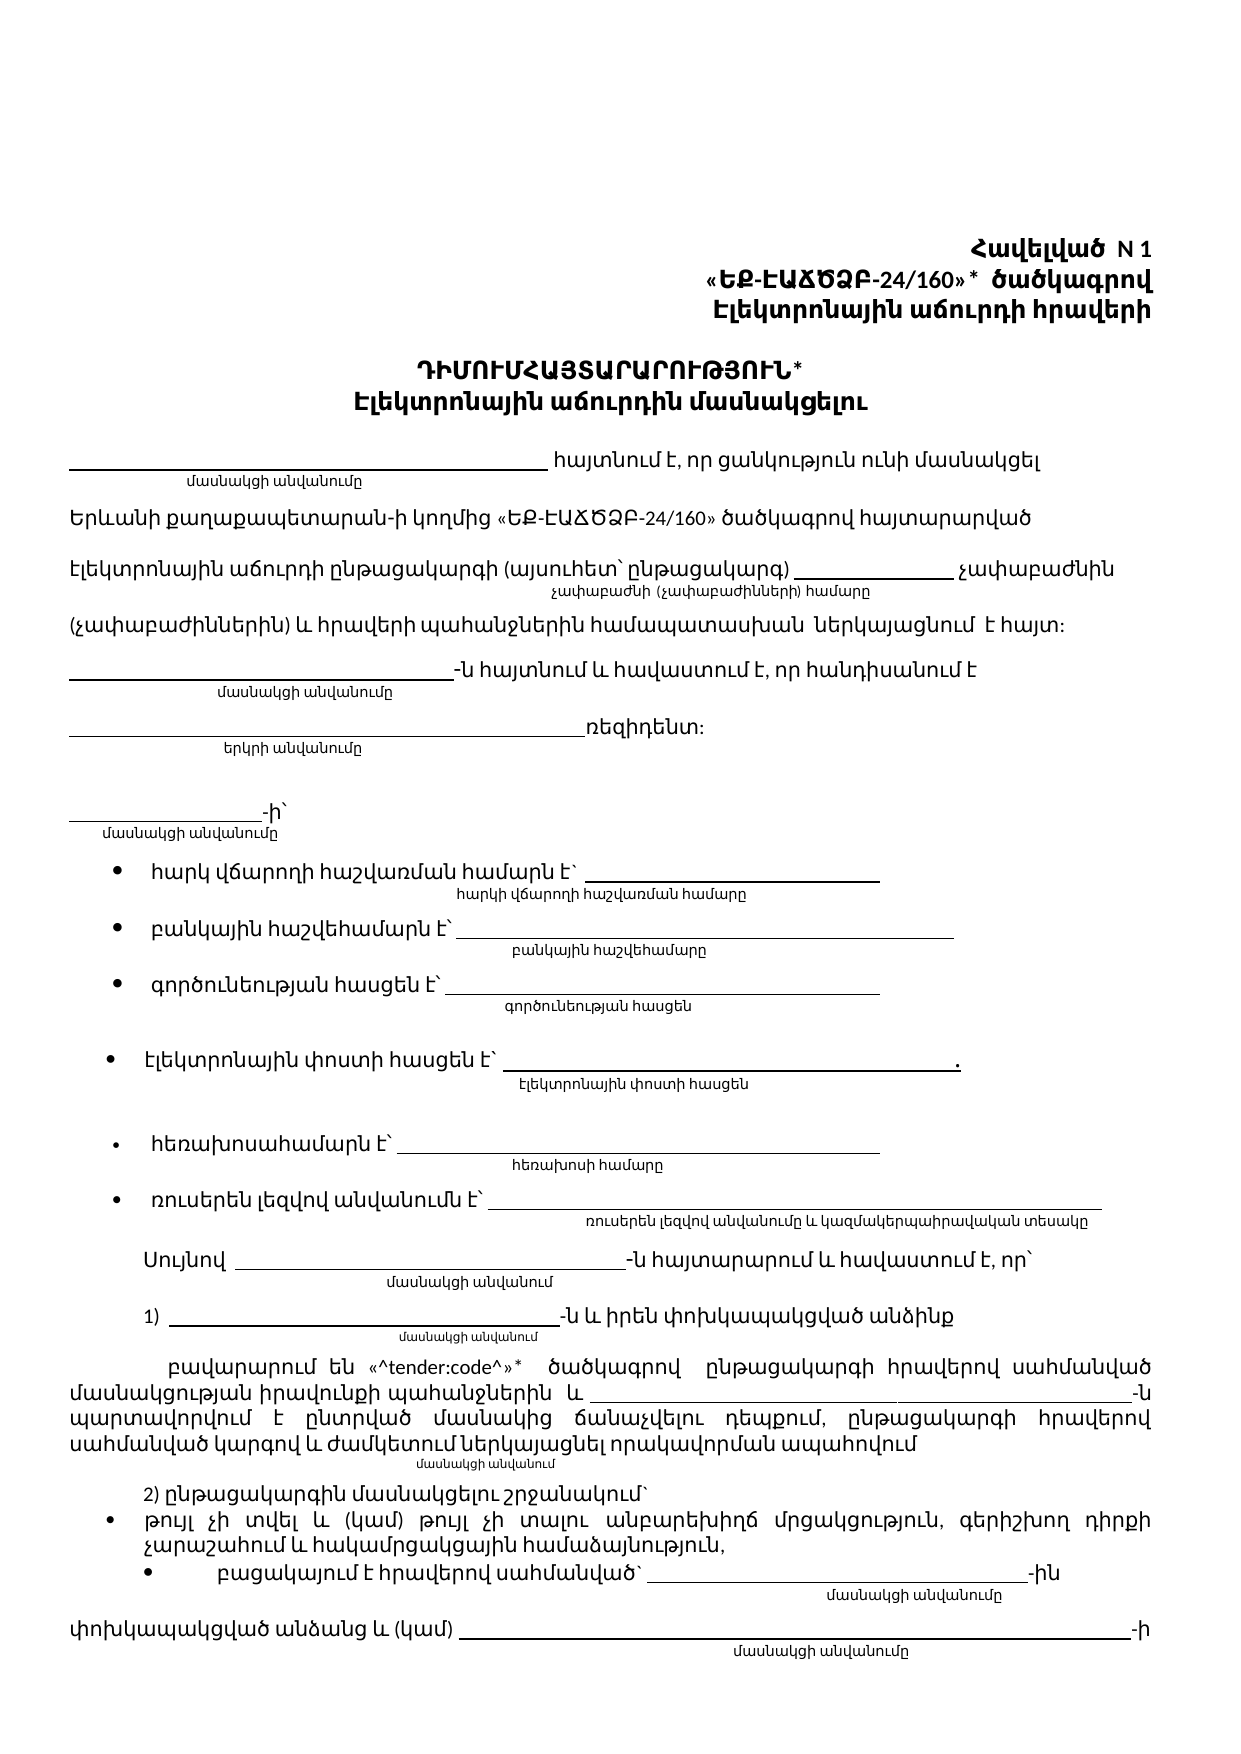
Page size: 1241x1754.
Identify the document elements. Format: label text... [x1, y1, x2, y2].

text Սույնով -ն հայտարարում և հավաստում է, որ՝ [69, 1243, 1152, 1273]
text Էլեկտրոնային աճուրդի հրավերի [69, 294, 1152, 325]
text էլեկտրոնային փոստի հասցեն [364, 1075, 1152, 1105]
text փոխկապակցված անձանց և (կամ) -ի [69, 1616, 1152, 1642]
text (չափաբաժիններին) և հրավերի պահանջներին համապատասխան ներկայացնում է հայտ: [69, 612, 1152, 638]
list թույլ չի տվել և (կամ) թույլ չի տալու անբարեխիղճ մրցակցություն, գերիշխող դիրքի չարաշահում և հակամրցակցային համաձայնություն, [107, 1507, 1152, 1558]
text ռեզիդենտ: [69, 714, 1152, 739]
text մասնակցի անվանումը [69, 684, 1152, 714]
text էլեկտրոնային աճուրդի ընթացակարգի (այսուհետ՝ ընթացակարգ) չափաբաժնին [69, 556, 1152, 582]
subtitle Էլեկտրոնային աճուրդին մասնակցելու [69, 386, 1152, 417]
text -ն հայտնում և հավաստում է, որ հանդիսանում է [69, 653, 1152, 684]
text Հավելված N 1 [69, 233, 1152, 264]
text հայտնում է, որ ցանկություն ունի մասնակցել [69, 447, 1152, 472]
list գործունեության հասցեն է՝ [113, 972, 1152, 998]
text մասնակցի անվանումը [69, 472, 1152, 503]
list հեռախոսահամարն է՝ [113, 1131, 1152, 1156]
text «ԵՔ-ԷԱՃԾՁԲ-24/160»* ծածկագրով [69, 264, 1152, 294]
text Երևանի քաղաքապետարան-ի կողմից «ԵՔ-ԷԱՃԾՁԲ-24/160» ծածկագրով հայտարարված [69, 503, 1152, 531]
text ԴԻՄՈՒՄՀԱՅՏԱՐԱՐՈՒԹՅՈՒՆ* [69, 356, 1152, 386]
list բանկային հաշվեհամարն է՝ [113, 916, 1152, 941]
list ռուսերեն լեզվով անվանումն է՝ [113, 1187, 1152, 1212]
text մասնակցի անվանումը [69, 824, 1152, 855]
text հեռախոսի համարը [438, 1156, 1152, 1187]
text մասնակցի անվանում [69, 1329, 1152, 1354]
text ռուսերեն լեզվով անվանումը և կազմակերպաիրավական տեսակը [512, 1212, 1152, 1243]
text բանկային հաշվեհամարը [438, 941, 1152, 972]
list բացակայում է հրավերով սահմանված` -ին [69, 1558, 1152, 1586]
text 1) -ն և իրեն փոխկապակցված անձինք [69, 1304, 1152, 1329]
list էլեկտրոնային փոստի հասցեն է` . [107, 1041, 1152, 1075]
text մասնակցի անվանումը [69, 1642, 1152, 1672]
text մասնակցի անվանումը [69, 1586, 1152, 1616]
text 2) ընթացակարգին մասնակցելու շրջանակում` [69, 1482, 1152, 1507]
text -ի՝ [69, 799, 1152, 824]
text երկրի անվանումը [69, 739, 1152, 770]
text մասնակցի անվանում [69, 1273, 1152, 1304]
text գործունեության հասցեն [69, 998, 1152, 1028]
text հարկի վճարողի հաշվառման համարը [69, 885, 1152, 916]
text բավարարում են «^tender:code^»* ծածկագրով ընթացակարգի հրավերով սահմանված մասնակցության իրավունքի պահանջներին և -ն պարտավորվում է ընտրված մասնակից ճանաչվելու դեպքում, ընթացակարգի հրավերով սահմանված կարգով և ժամկետում ներկայացնել որակավորման ապահովում [69, 1354, 1152, 1456]
text մասնակցի անվանում [69, 1456, 1152, 1482]
list հարկ վճարողի հաշվառման համարն է` [113, 855, 1152, 885]
text չափաբաժնի (չափաբաժինների) համարը [69, 582, 1152, 612]
